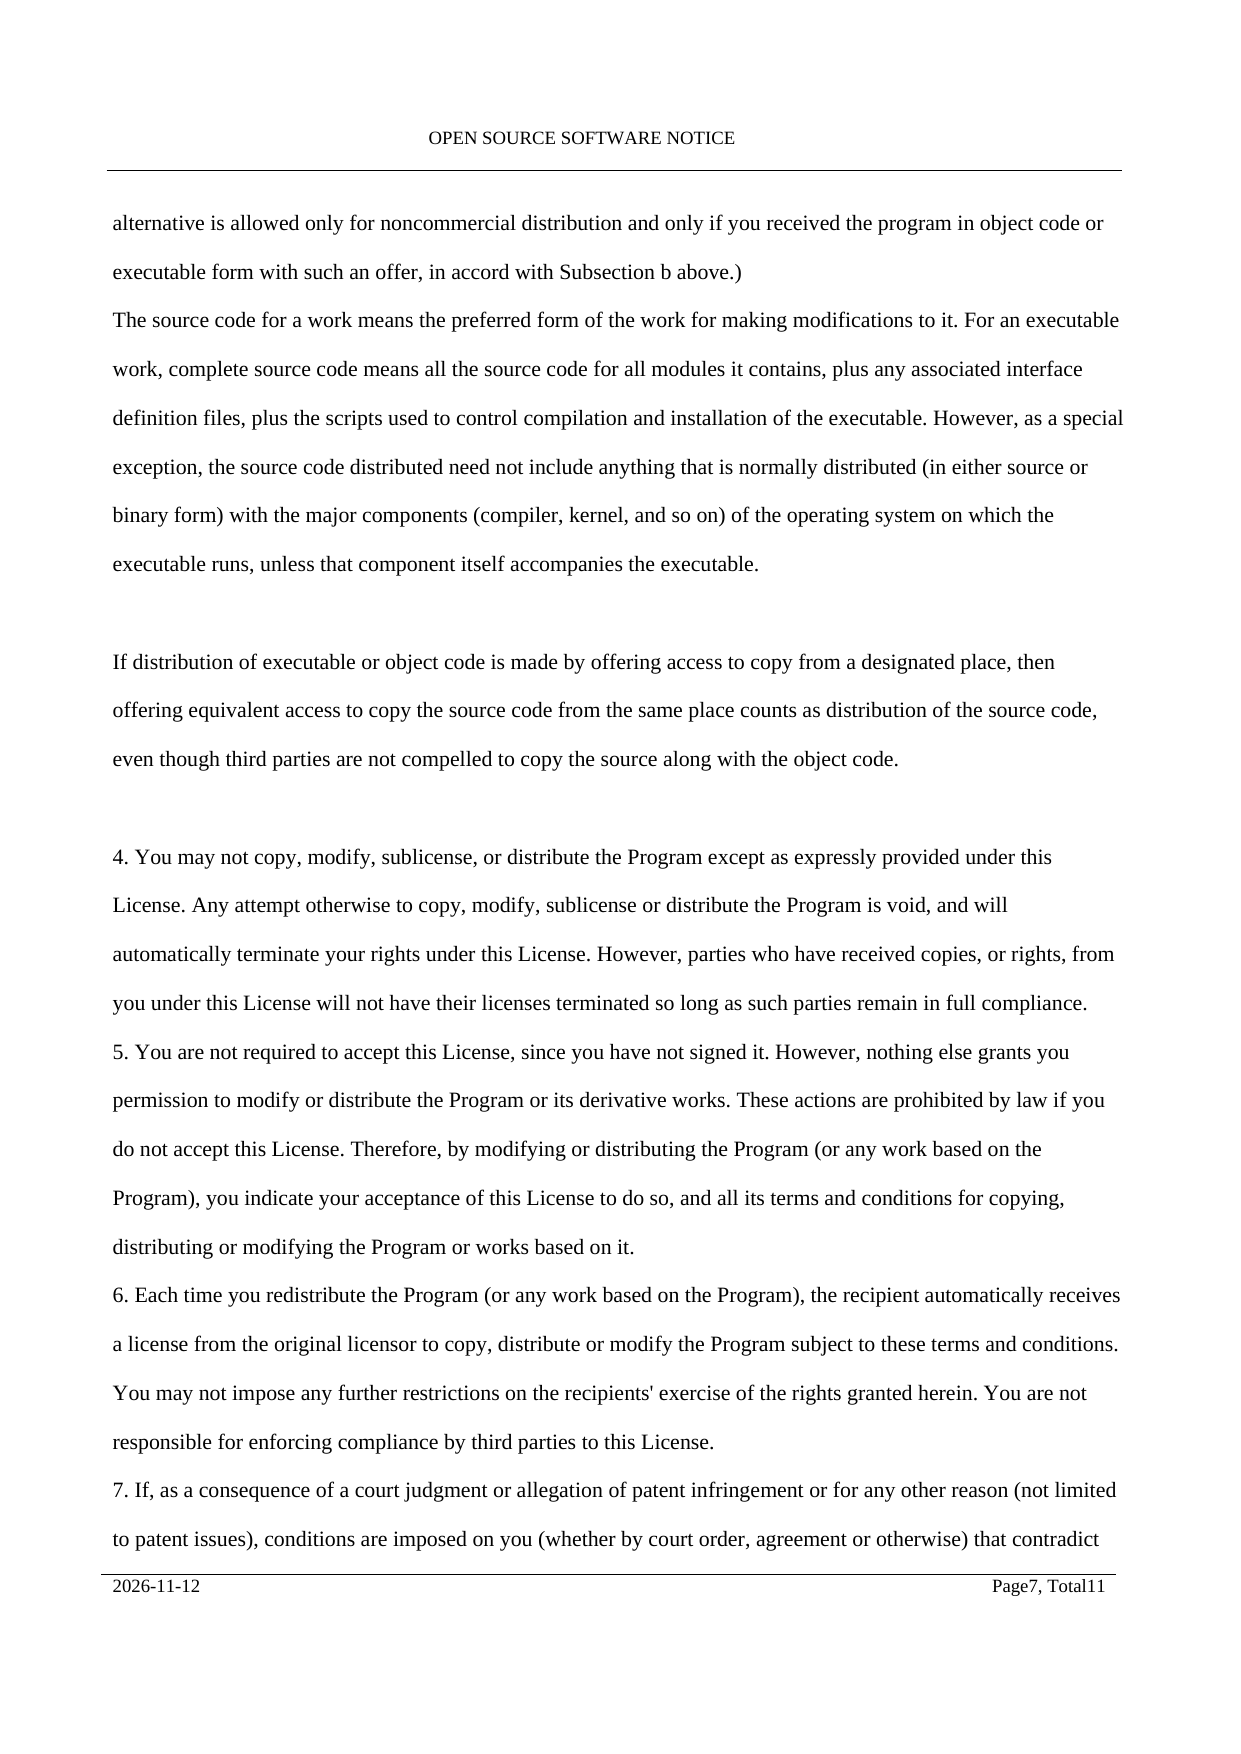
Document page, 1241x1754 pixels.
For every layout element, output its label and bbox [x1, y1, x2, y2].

text [112, 206, 1128, 1555]
